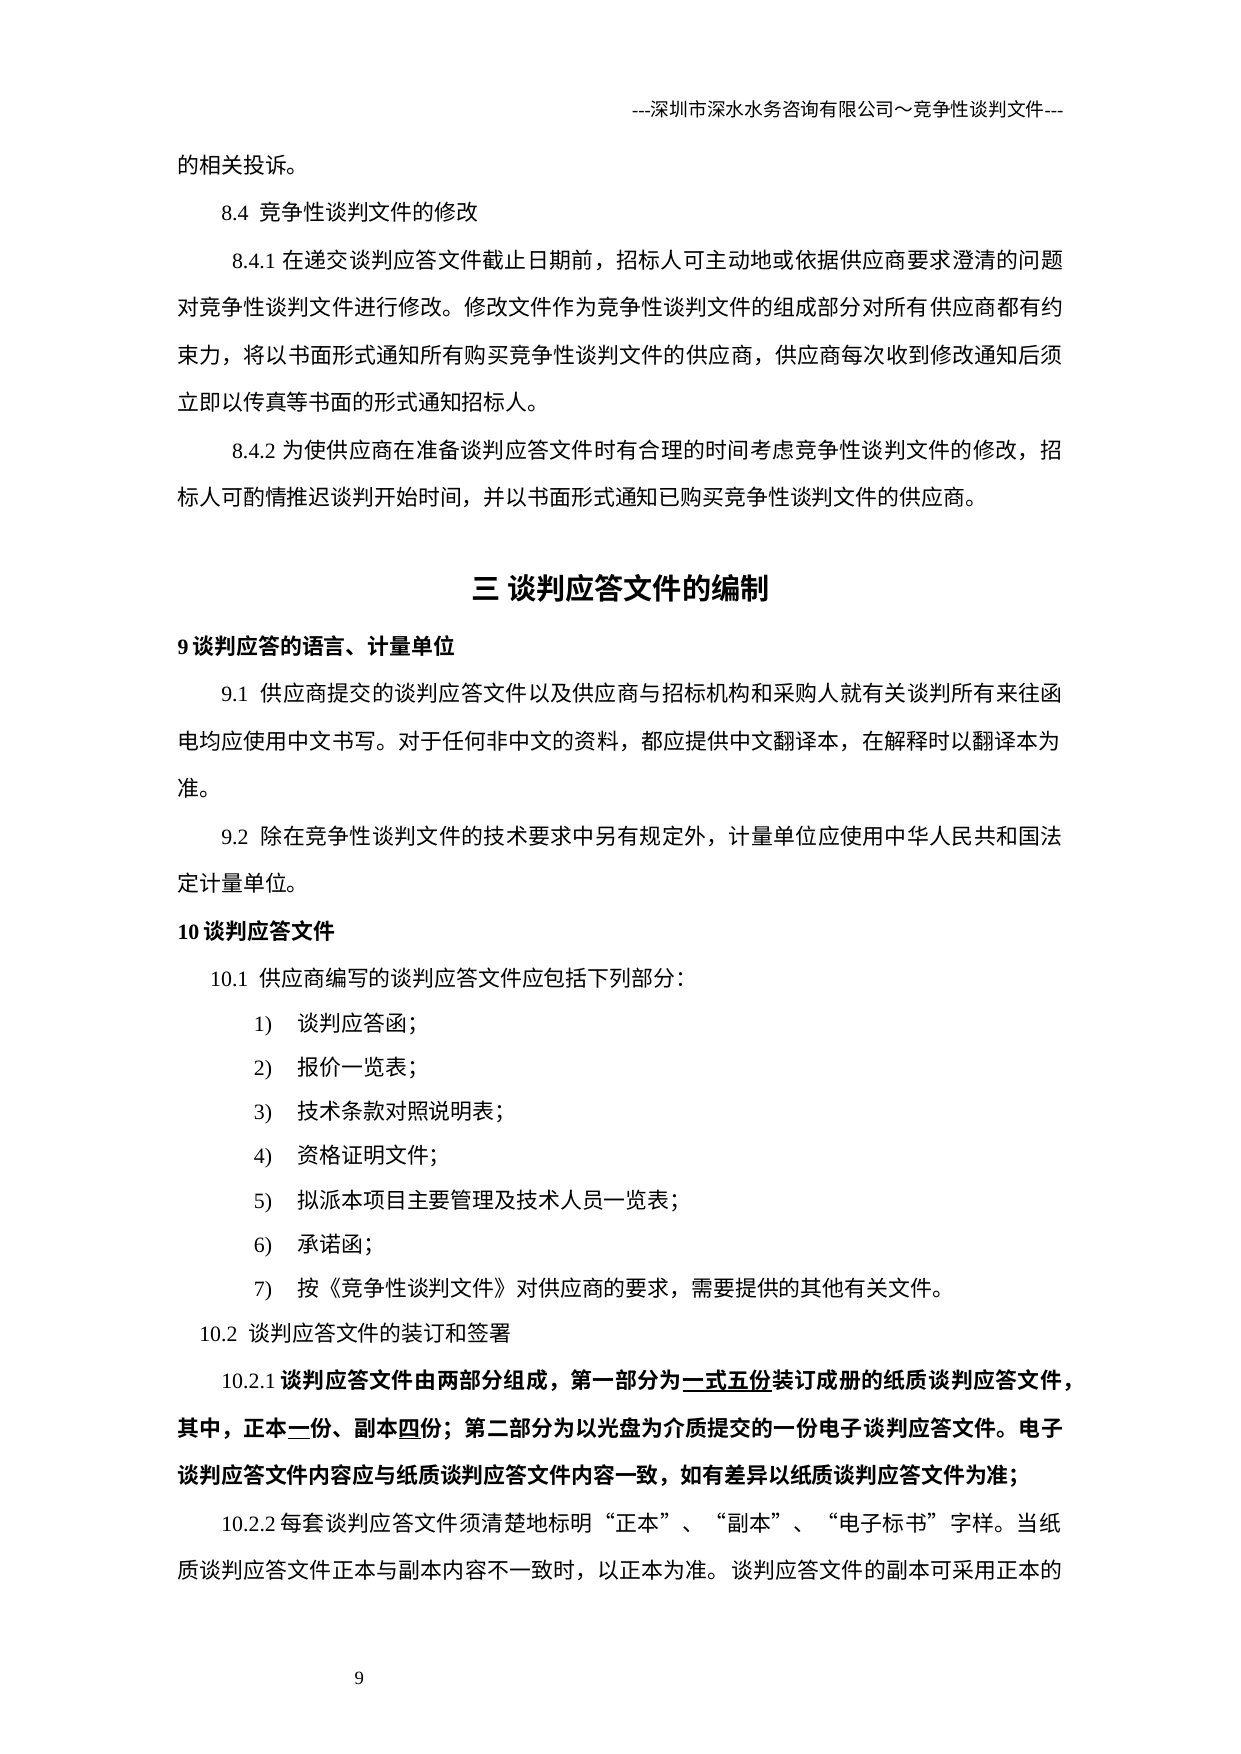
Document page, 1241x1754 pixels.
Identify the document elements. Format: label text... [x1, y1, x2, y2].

text 10.2 谈判应答文件的装订和签署 [177, 1316, 1063, 1347]
list 按《竞争性谈判文件》对供应商的要求，需要提供的其他有关文件。 [254, 1271, 1063, 1303]
text 8.4.2 为使供应商在准备谈判应答文件时有合理的时间考虑竞争性谈判文件的修改，招标人可酌情推迟谈判开始时间，并以书面形式通知已购买竞争性谈判文件的供应商。 [177, 433, 1063, 512]
list 资格证明文件； [254, 1138, 1063, 1170]
list 报价一览表； [254, 1050, 1063, 1082]
text 三 谈判应答文件的编制 [177, 566, 1063, 608]
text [177, 1506, 1063, 1585]
text 8.4.1 在递交谈判应答文件截止日期前，招标人可主动地或依据供应商要求澄清的问题对竞争性谈判文件进行修改。修改文件作为竞争性谈判文件的组成部分对所有供应商都有约束力，将以书面形式通知所有购买竞争性谈判文件的供应商，供应商每次收到修改通知后须立即以传真等书面的形式通知招标人。 [177, 243, 1063, 417]
text 9谈判应答的语言、计量单位 [177, 629, 1063, 661]
text 谈判应答文件由两部分组成，第一部分为一式五份装订成册的纸质谈判应答文件，其中，正本一份、副本四份；第二部分为以光盘为介质提交的一份电子谈判应答文件。电子谈判应答文件内容应与纸质谈判应答文件内容一致，如有差异以纸质谈判应答文件为准； [177, 1363, 1063, 1490]
text 10谈判应答文件 [177, 914, 1063, 946]
text 9.1 供应商提交的谈判应答文件以及供应商与招标机构和采购人就有关谈判所有来往函电均应使用中文书写。对于任何非中文的资料，都应提供中文翻译本，在解释时以翻译本为准。 [177, 676, 1063, 803]
list 承诺函； [254, 1227, 1063, 1259]
list 拟派本项目主要管理及技术人员一览表； [254, 1183, 1063, 1214]
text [177, 148, 1063, 179]
text 9.2 除在竞争性谈判文件的技术要求中另有规定外，计量单位应使用中华人民共和国法定计量单位。 [177, 819, 1063, 898]
text 8.4 竞争性谈判文件的修改 [177, 195, 1063, 227]
list 谈判应答函； [254, 1006, 1063, 1037]
text 10.1 供应商编写的谈判应答文件应包括下列部分： [177, 961, 1063, 993]
list 技术条款对照说明表； [254, 1094, 1063, 1126]
